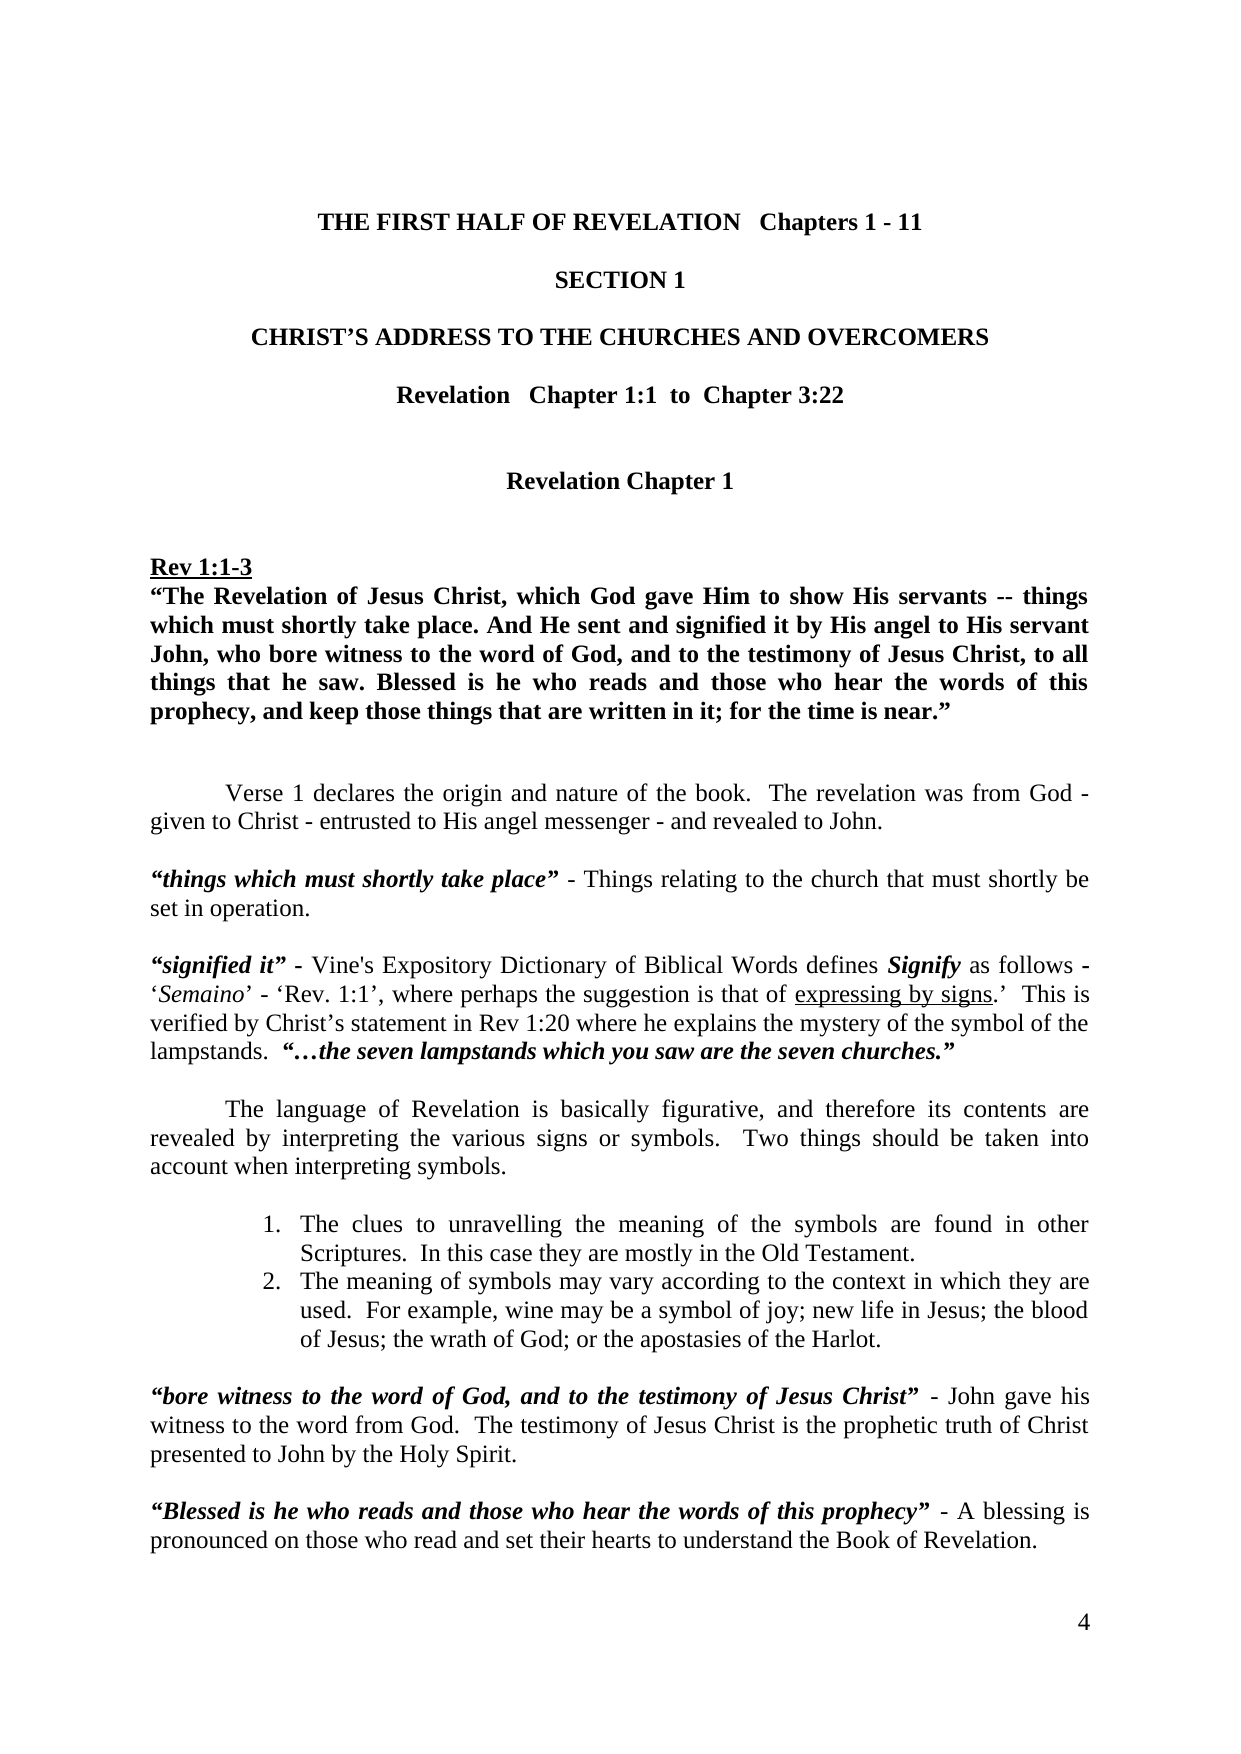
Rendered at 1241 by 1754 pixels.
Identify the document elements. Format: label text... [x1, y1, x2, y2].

text Christ’s Address to the Churches and Overcomers [150, 322, 1090, 351]
text The language of Revelation is basically figurative, and therefore its contents are revealed by interpreting the various signs or symbols. Two things should be taken into account when interpreting symbols. [150, 1094, 1090, 1180]
text “bore witness to the word of God, and to the testimony of Jesus Christ” - John gave his witness to the word from God. The testimony of Jesus Christ is the prophetic truth of Christ presented to John by the Holy Spirit. [150, 1381, 1090, 1468]
text Revelation Chapter 1 [150, 466, 1090, 495]
text SECTION 1 [150, 265, 1090, 294]
text “things which must shortly take place” - Things relating to the church that must shortly be set in operation. [150, 864, 1090, 921]
text Revelation Chapter 1:1 to Chapter 3:22 [150, 380, 1090, 409]
text THE FIRST HALF OF REVELATION Chapters 1 - 11 [150, 207, 1090, 236]
text “Blessed is he who reads and those who hear the words of this prophecy” - A blessing is pronounced on those who read and set their hearts to understand the Book of Revelation. [150, 1496, 1090, 1554]
list The clues to unravelling the meaning of the symbols are found in other Scriptures. In this case they are mostly in the Old Testament. [262, 1209, 1090, 1266]
text Verse 1 declares the origin and nature of the book. The revelation was from God - given to Christ - entrusted to His angel messenger - and revealed to John. [150, 778, 1090, 835]
text Rev 1:1-3 [150, 552, 1090, 581]
text “The Revelation of Jesus Christ, which God gave Him to show His servants -- things which must shortly take place. And He sent and signified it by His angel to His servant John, who bore witness to the word of God, and to the testimony of Jesus Christ, to all things that he saw. Blessed is he who reads and those who hear the words of this prophecy, and keep those things that are written in it; for the time is near.” [150, 581, 1090, 725]
text “signified it” - Vine's Expository Dictionary of Biblical Words defines Signify as follows - ‘Semaino’ - ‘Rev. 1:1’, where perhaps the suggestion is that of expressing by signs.’ This is verified by Christ’s statement in Rev 1:20 where he explains the mystery of the symbol of the lampstands. “…the seven lampstands which you saw are the seven churches.” [150, 950, 1090, 1065]
list The meaning of symbols may vary according to the context in which they are used. For example, wine may be a symbol of joy; new life in Jesus; the blood of Jesus; the wrath of God; or the apostasies of the Harlot. [262, 1266, 1090, 1353]
